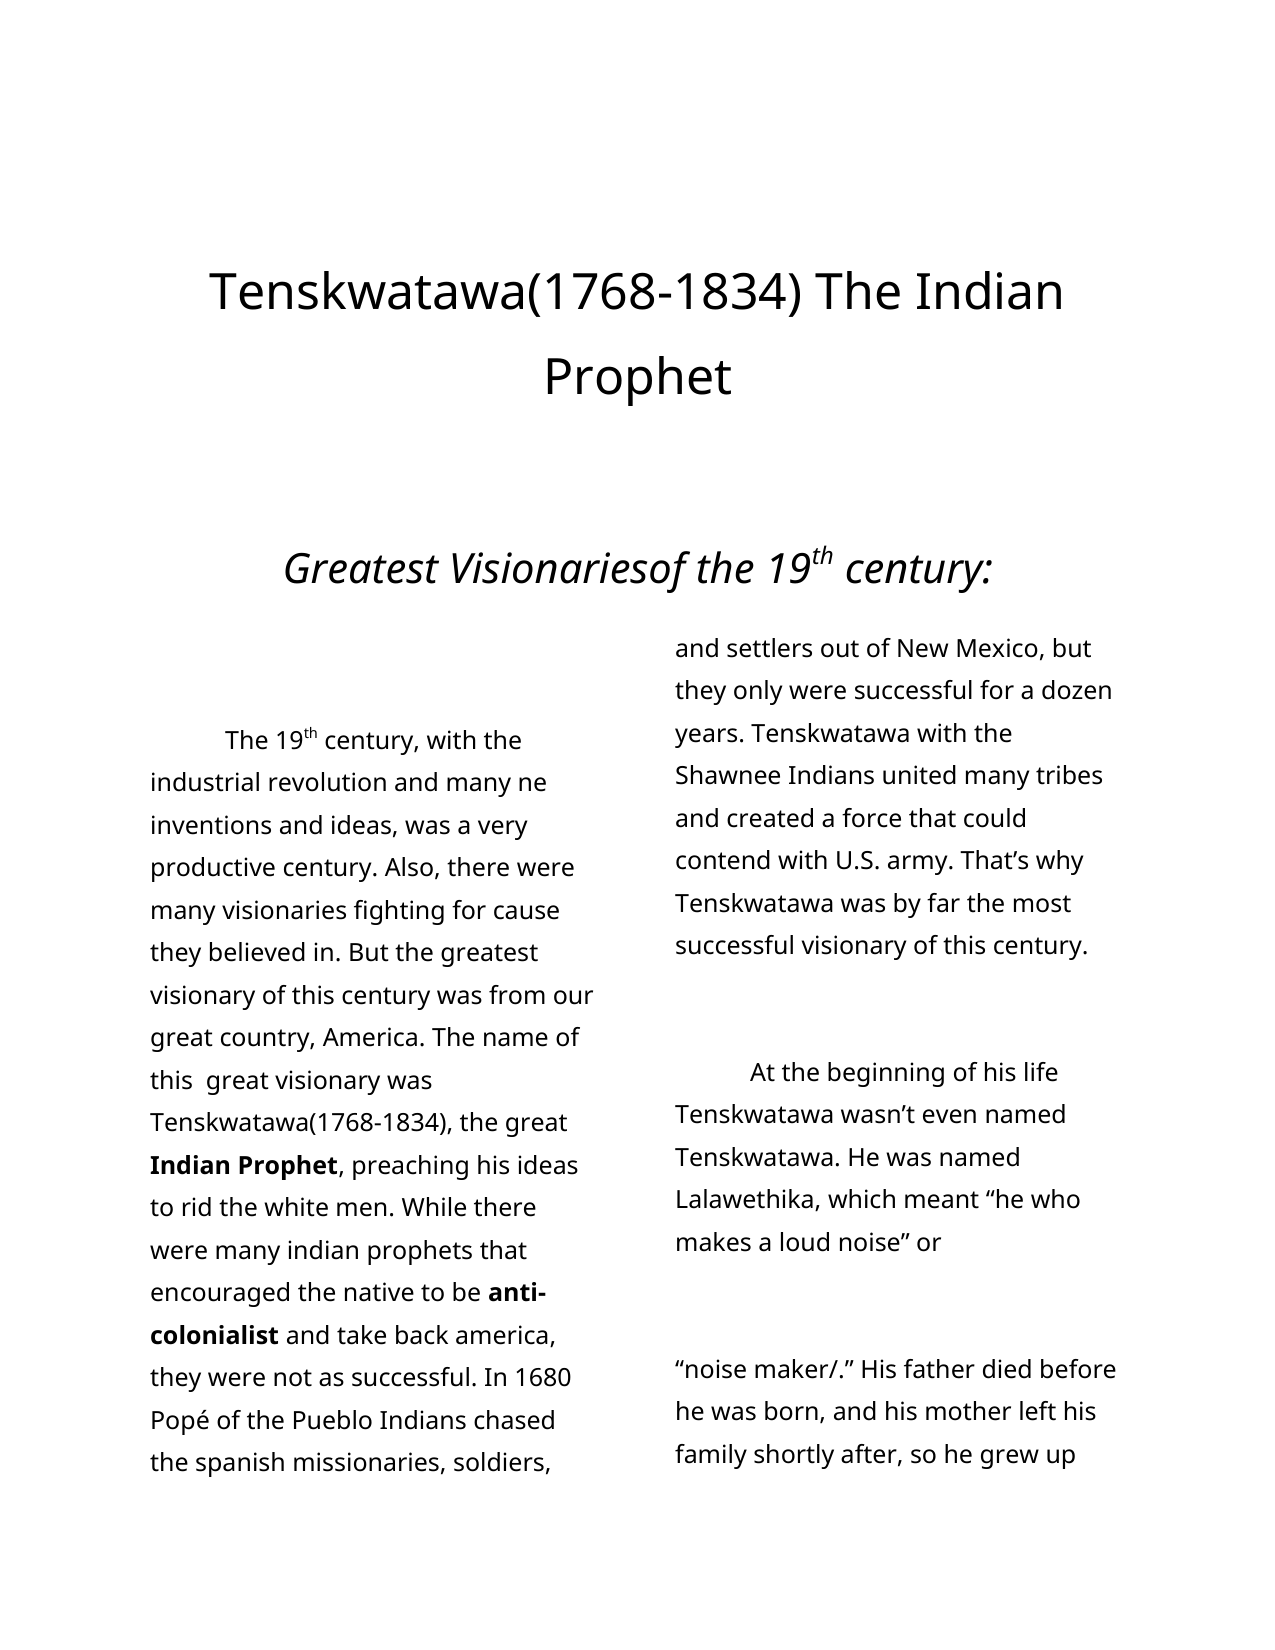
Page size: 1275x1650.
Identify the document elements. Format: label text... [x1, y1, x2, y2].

text Greatest Visionariesof the 19th century: [150, 539, 1125, 596]
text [675, 1351, 1125, 1470]
text The 19th century, with the industrial revolution and many ne inventions and ideas, was a very productive century. Also, there were many visionaries fighting for cause they believed in. But the greatest visionary of this century was from our great country, America. The name of this great visionary was Tenskwatawa(1768-1834), the great Indian Prophet, preaching his ideas to rid the white men. While there were many indian prophets that encouraged the native to be anti-colonialist and take back america, they were not as successful. In 1680 Popé of the Pueblo Indians chased the spanish missionaries, soldiers, and settlers out of New Mexico, but they only were successful for a dozen years. Tenskwatawa with the Shawnee Indians united many tribes and created a force that could contend with U.S. army. That’s why Tenskwatawa was by far the most successful visionary of this century. [675, 631, 1125, 962]
text The 19th century, with the industrial revolution and many ne inventions and ideas, was a very productive century. Also, there were many visionaries fighting for cause they believed in. But the greatest visionary of this century was from our great country, America. The name of this great visionary was Tenskwatawa(1768-1834), the great Indian Prophet, preaching his ideas to rid the white men. While there were many indian prophets that encouraged the native to be anti-colonialist and take back america, they were not as successful. In 1680 Popé of the Pueblo Indians chased the spanish missionaries, soldiers, and settlers out of New Mexico, but they only were successful for a dozen years. Tenskwatawa with the Shawnee Indians united many tribes and created a force that could contend with U.S. army. That’s why Tenskwatawa was by far the most successful visionary of this century. [150, 722, 600, 1479]
text Tenskwatawa(1768-1834) The Indian Prophet [150, 256, 1125, 409]
text At the beginning of his life Tenskwatawa wasn’t even named Tenskwatawa. He was named Lalawethika, which meant “he who makes a loud noise” or [675, 1055, 1125, 1259]
